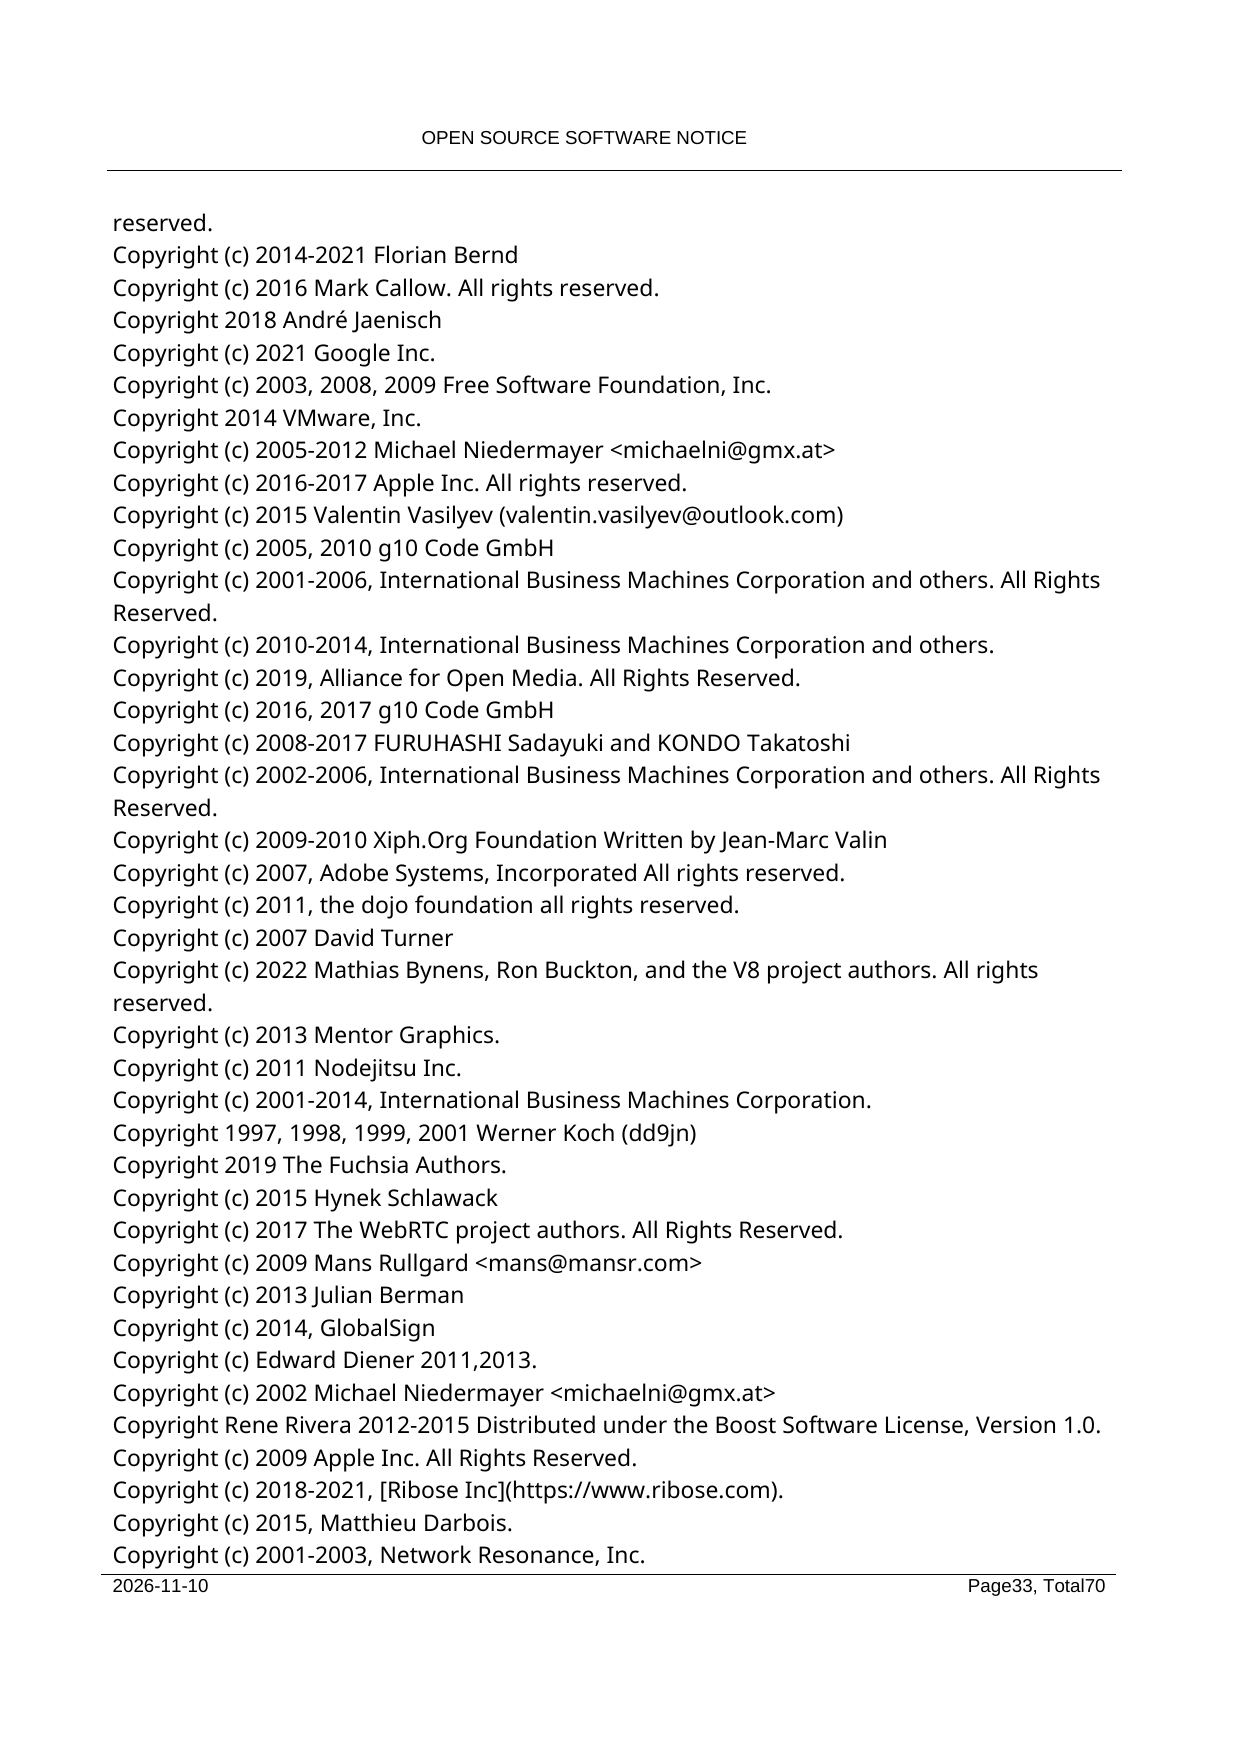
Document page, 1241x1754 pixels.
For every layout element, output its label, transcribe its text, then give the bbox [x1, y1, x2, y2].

text Copyright (c) 2016-2017 Apple Inc. All rights reserved. [112, 466, 1128, 499]
text Copyright (c) 2007, Adobe Systems, Incorporated All rights reserved. [112, 856, 1128, 889]
text Copyright (c) 2022 Mathias Bynens, Ron Buckton, and the V8 project authors. All rights reserved. [112, 954, 1128, 1019]
text Copyright (c) Edward Diener 2011,2013. [112, 1344, 1128, 1376]
text Copyright (c) 2011 Nodejitsu Inc. [112, 1051, 1128, 1084]
text Copyright (c) 2002 Michael Niedermayer <michaelni@gmx.at> [112, 1376, 1128, 1409]
text Copyright (c) 2016 Mark Callow. All rights reserved. [112, 271, 1128, 304]
text Copyright (c) 2021 Google Inc. [112, 336, 1128, 369]
text Copyright 2019 The Fuchsia Authors. [112, 1149, 1128, 1181]
text Copyright (c) 2001-2006, International Business Machines Corporation and others. All Rights Reserved. [112, 564, 1128, 629]
text Copyright (c) 2005, 2010 g10 Code GmbH [112, 531, 1128, 564]
text Copyright (c) 2003, 2008, 2009 Free Software Foundation, Inc. [112, 369, 1128, 401]
text Copyright (c) 2005-2012 Michael Niedermayer <michaelni@gmx.at> [112, 434, 1128, 466]
text Copyright 1997, 1998, 1999, 2001 Werner Koch (dd9jn) [112, 1116, 1128, 1149]
text Copyright (c) 2011, the dojo foundation all rights reserved. [112, 889, 1128, 921]
text Copyright (c) 2009-2010 Xiph.Org Foundation Written by Jean-Marc Valin [112, 824, 1128, 856]
text Copyright (c) 2001-2014, International Business Machines Corporation. [112, 1084, 1128, 1116]
text Copyright (c) 2001-2003, Network Resonance, Inc. [112, 1539, 1128, 1571]
text Copyright (c) 2014, GlobalSign [112, 1311, 1128, 1344]
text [112, 206, 1128, 239]
text Copyright (c) 2018-2021, [Ribose Inc](https://www.ribose.com). [112, 1474, 1128, 1506]
text Copyright (c) 2009 Mans Rullgard <mans@mansr.com> [112, 1246, 1128, 1279]
text Copyright (c) 2008-2017 FURUHASHI Sadayuki and KONDO Takatoshi [112, 726, 1128, 759]
text Copyright (c) 2016, 2017 g10 Code GmbH [112, 694, 1128, 726]
text Copyright (c) 2009 Apple Inc. All Rights Reserved. [112, 1441, 1128, 1474]
text Copyright (c) 2019, Alliance for Open Media. All Rights Reserved. [112, 661, 1128, 694]
text Copyright (c) 2015, Matthieu Darbois. [112, 1506, 1128, 1539]
text Copyright (c) 2002-2006, International Business Machines Corporation and others. All Rights Reserved. [112, 759, 1128, 824]
text Copyright (c) 2017 The WebRTC project authors. All Rights Reserved. [112, 1214, 1128, 1246]
text Copyright (c) 2013 Mentor Graphics. [112, 1019, 1128, 1051]
text Copyright Rene Rivera 2012-2015 Distributed under the Boost Software License, Version 1.0. [112, 1409, 1128, 1441]
text Copyright (c) 2010-2014, International Business Machines Corporation and others. [112, 629, 1128, 661]
text Copyright (c) 2007 David Turner [112, 921, 1128, 954]
text Copyright (c) 2014-2021 Florian Bernd [112, 239, 1128, 271]
text Copyright 2018 André Jaenisch [112, 304, 1128, 336]
text Copyright (c) 2015 Valentin Vasilyev (valentin.vasilyev@outlook.com) [112, 499, 1128, 531]
text Copyright (c) 2013 Julian Berman [112, 1279, 1128, 1311]
text Copyright (c) 2015 Hynek Schlawack [112, 1181, 1128, 1214]
text Copyright 2014 VMware, Inc. [112, 401, 1128, 434]
